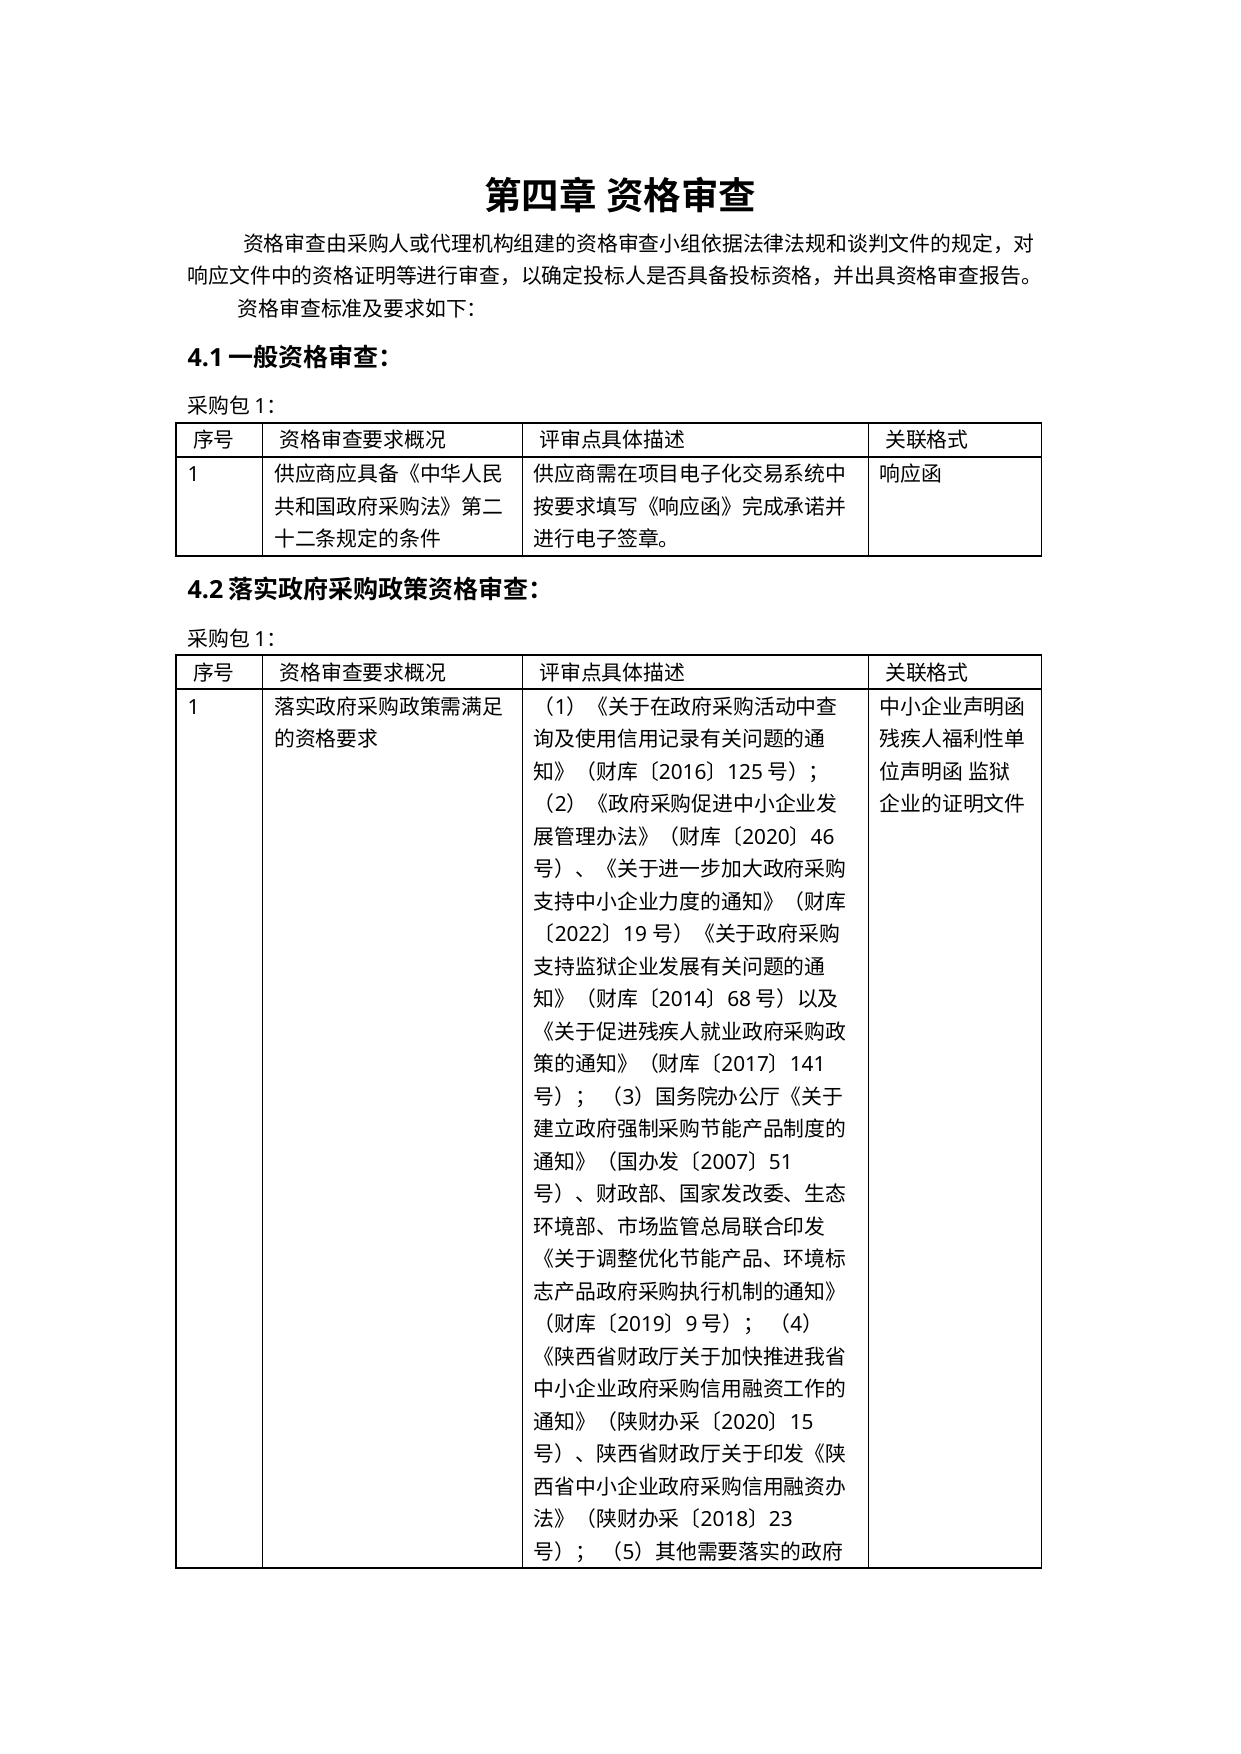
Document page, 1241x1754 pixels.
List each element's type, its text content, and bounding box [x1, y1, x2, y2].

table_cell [523, 690, 868, 1567]
table_cell 供应商应具备《中华人民共和国政府采购法》第二十二条规定的条件 [263, 458, 522, 555]
table_header 评审点具体描述 [523, 656, 868, 688]
text 资格审查标准及要求如下： [187, 292, 1053, 324]
text 资格审查由采购人或代理机构组建的资格审查小组依据法律法规和谈判文件的规定，对响应文件中的资格证明等进行审查，以确定投标人是否具备投标资格，并出具资格审查报告。 [187, 227, 1053, 292]
table_cell 供应商需在项目电子化交易系统中按要求填写《响应函》完成承诺并进行电子签章。 [523, 458, 868, 555]
text 4.2落实政府采购政策资格审查： [187, 557, 1053, 622]
table_header 评审点具体描述 [523, 424, 868, 456]
text 采购包1： [187, 622, 1053, 654]
table_cell 1 [177, 458, 262, 555]
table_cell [869, 690, 1041, 1567]
table_header 资格审查要求概况 [263, 424, 522, 456]
text 第四章 资格审查 [187, 162, 1053, 227]
table_header 序号 [177, 656, 262, 688]
text 4.1一般资格审查： [187, 324, 1053, 389]
text 采购包1： [187, 389, 1053, 422]
table_header 关联格式 [869, 424, 1041, 456]
table_header 资格审查要求概况 [263, 656, 522, 688]
table_cell 1 [177, 690, 262, 1567]
table_cell 响应函 [869, 458, 1041, 555]
table_header 关联格式 [869, 656, 1041, 688]
table_cell 落实政府采购政策需满足的资格要求 [263, 690, 522, 1567]
table_header 序号 [177, 424, 262, 456]
